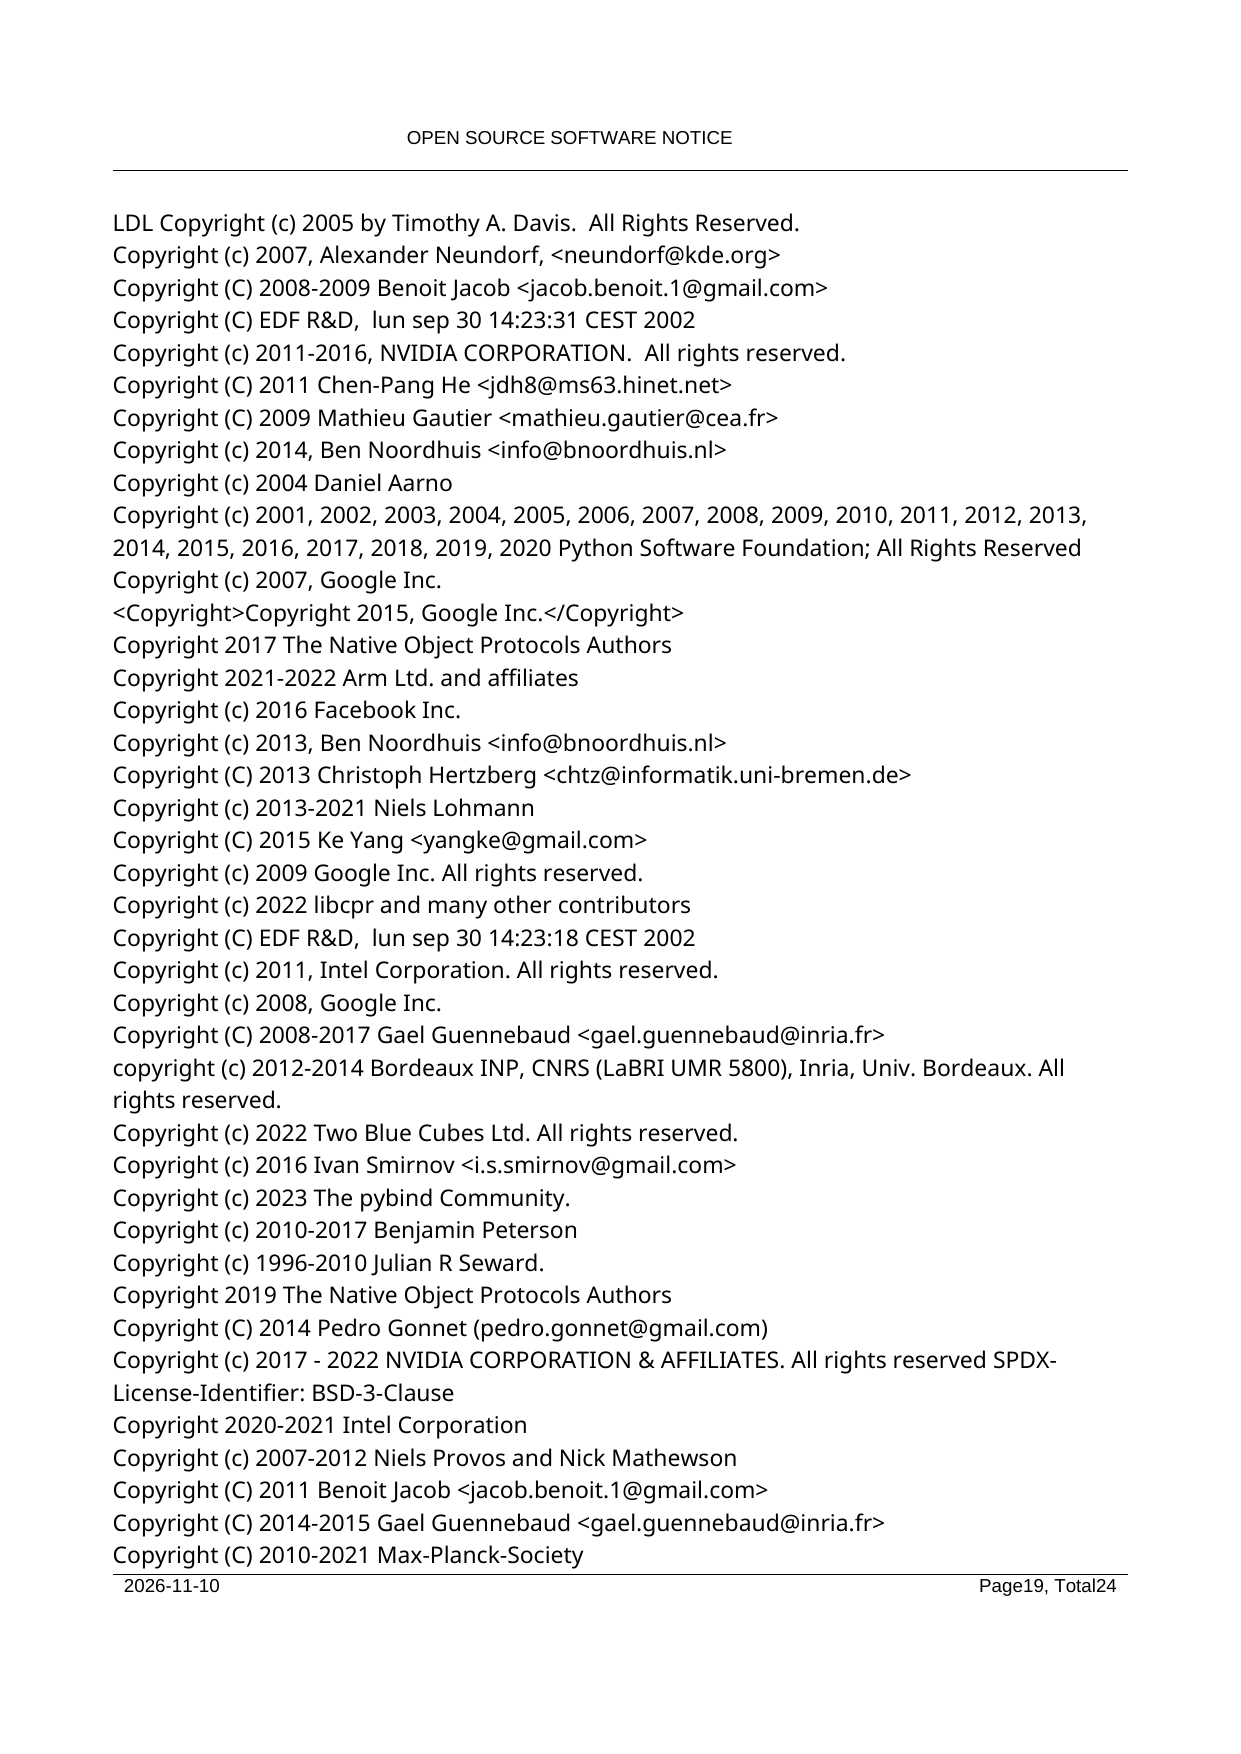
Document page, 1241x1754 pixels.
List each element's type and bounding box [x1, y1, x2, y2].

text [112, 206, 1128, 1571]
